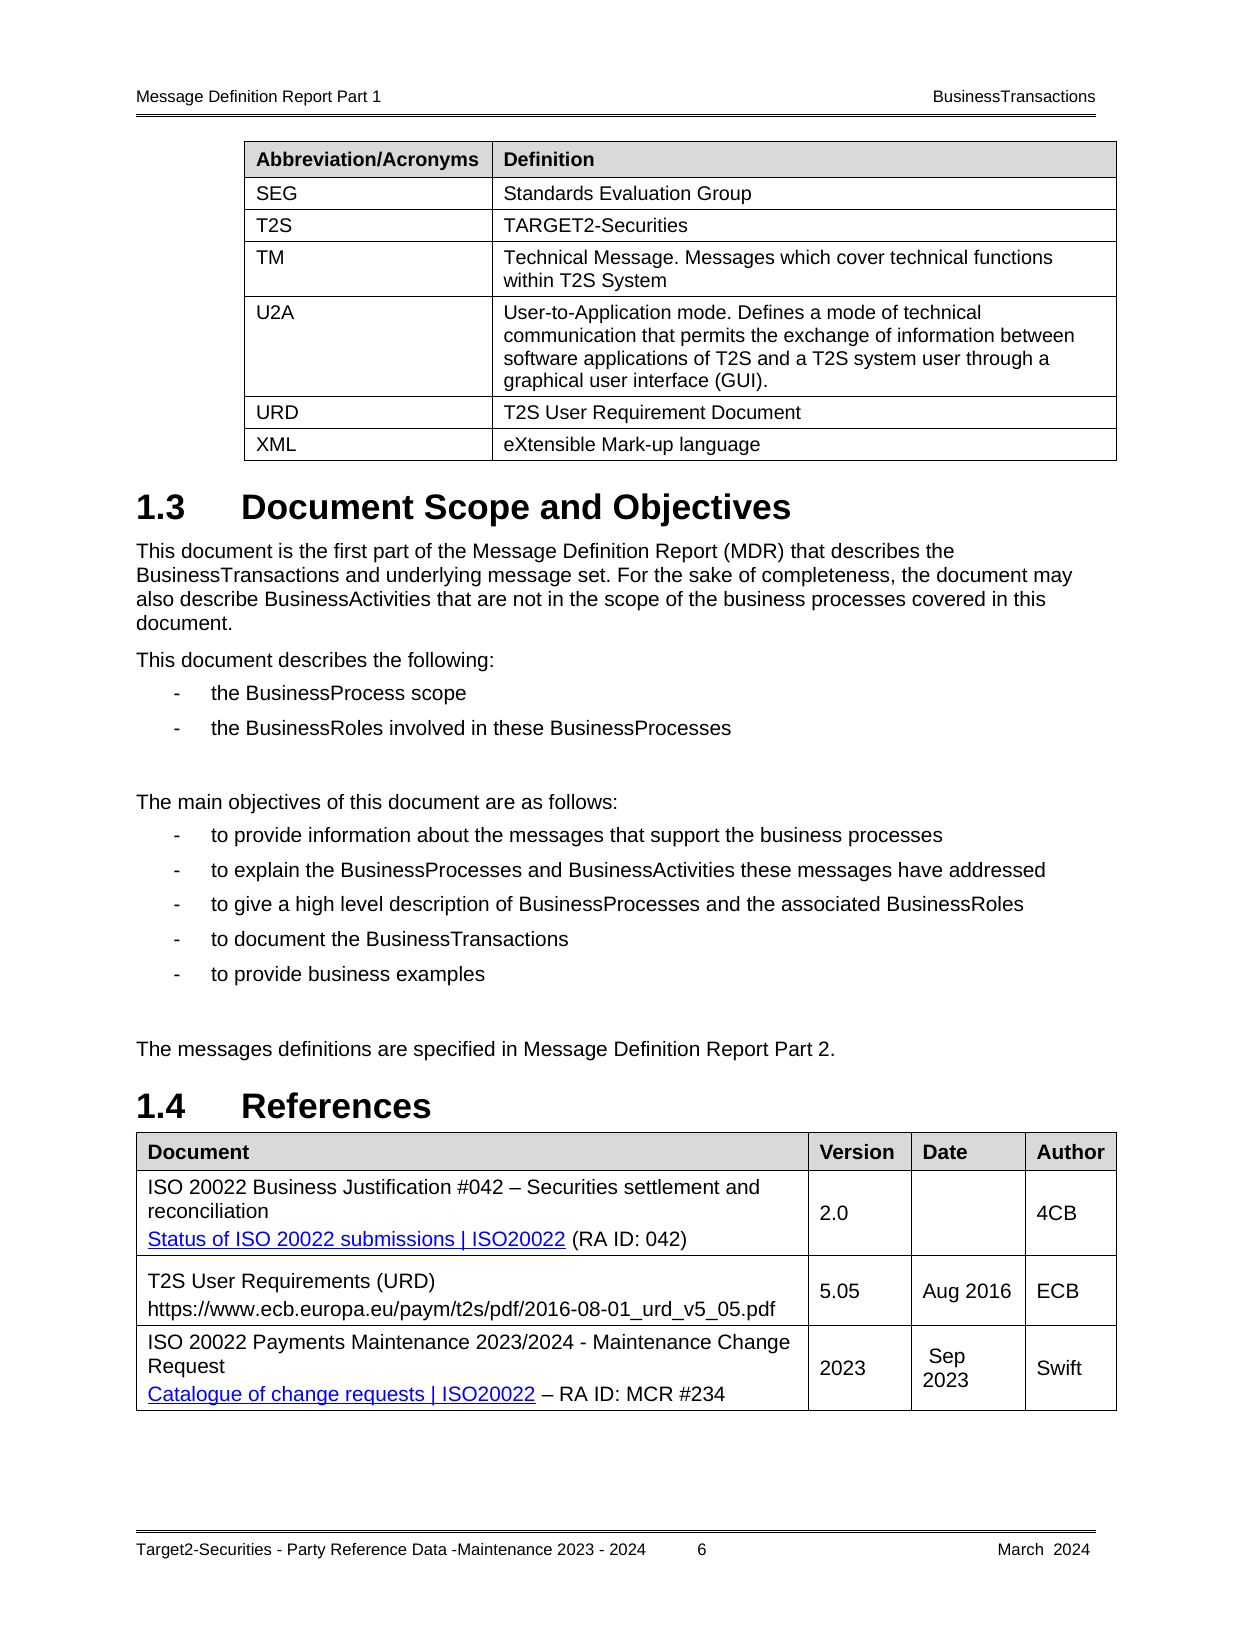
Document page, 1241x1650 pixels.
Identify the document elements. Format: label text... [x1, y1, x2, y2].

table_cell 2.0 [809, 1171, 911, 1255]
table_header Abbreviation/Acronyms [245, 142, 492, 177]
list to provide business examples [173, 959, 1104, 987]
subtitle References [136, 1085, 1104, 1126]
table_header Author [1026, 1133, 1116, 1170]
table_cell XML [245, 429, 492, 460]
table_cell ISO 20022 Payments Maintenance 2023/2024 - Maintenance Change Request Catalogue of change requests | ISO20022 – RA ID: MCR #234 [137, 1326, 808, 1410]
table_header Version [809, 1133, 911, 1170]
table_cell T2S User Requirements (URD) https://www.ecb.europa.eu/paym/t2s/pdf/2016-08-01_urd_v5_05.pdf [137, 1256, 808, 1325]
table_cell U2A [245, 297, 492, 396]
table_cell Aug 2016 [912, 1256, 1025, 1325]
table_cell ISO 20022 Business Justification #042 – Securities settlement and reconciliation Status of ISO 20022 submissions | ISO20022 (RA ID: 042) [137, 1171, 808, 1255]
text This document is the first part of the Message Definition Report (MDR) that describes the BusinessTransactions and underlying message set. For the sake of completeness, the document may also describe BusinessActivities that are not in the scope of the business processes covered in this document. [136, 539, 1104, 635]
table_cell User-to-Application mode. Defines a mode of technical communication that permits the exchange of information between software applications of T2S and a T2S system user through a graphical user interface (GUI). [493, 297, 1116, 396]
text The main objectives of this document are as follows: [136, 790, 1104, 814]
subtitle Document Scope and Objectives [136, 486, 1104, 527]
table_cell T2S User Requirement Document [493, 397, 1116, 428]
table_cell Standards Evaluation Group [493, 178, 1116, 209]
list to provide information about the messages that support the business processes [173, 820, 1104, 849]
table_cell TARGET2-Securities [493, 210, 1116, 241]
list to document the BusinessTransactions [173, 924, 1104, 953]
table_cell [912, 1171, 1025, 1255]
table_header Document [137, 1133, 808, 1170]
table_cell 4CB [1026, 1171, 1116, 1255]
table_header Date [912, 1133, 1025, 1170]
table_cell Swift [1026, 1326, 1116, 1410]
table_cell Technical Message. Messages which cover technical functions within T2S System [493, 242, 1116, 296]
text This document describes the following: [136, 648, 1104, 672]
table_cell TM [245, 242, 492, 296]
table_cell eXtensible Mark-up language [493, 429, 1116, 460]
table_cell 5.05 [809, 1256, 911, 1325]
table_cell T2S [245, 210, 492, 241]
table_cell 2023 [809, 1326, 911, 1410]
list the BusinessRoles involved in these BusinessProcesses [173, 713, 1104, 741]
table_cell SEG [245, 178, 492, 209]
text The messages definitions are specified in Message Definition Report Part 2. [136, 1036, 1104, 1060]
table_header Definition [493, 142, 1116, 177]
table_cell ECB [1026, 1256, 1116, 1325]
table_cell URD [245, 397, 492, 428]
list to explain the BusinessProcesses and BusinessActivities these messages have addressed [173, 855, 1104, 883]
table_cell Sep 2023 [912, 1326, 1025, 1410]
list the BusinessProcess scope [173, 678, 1104, 706]
list to give a high level description of BusinessProcesses and the associated BusinessRoles [173, 889, 1104, 918]
